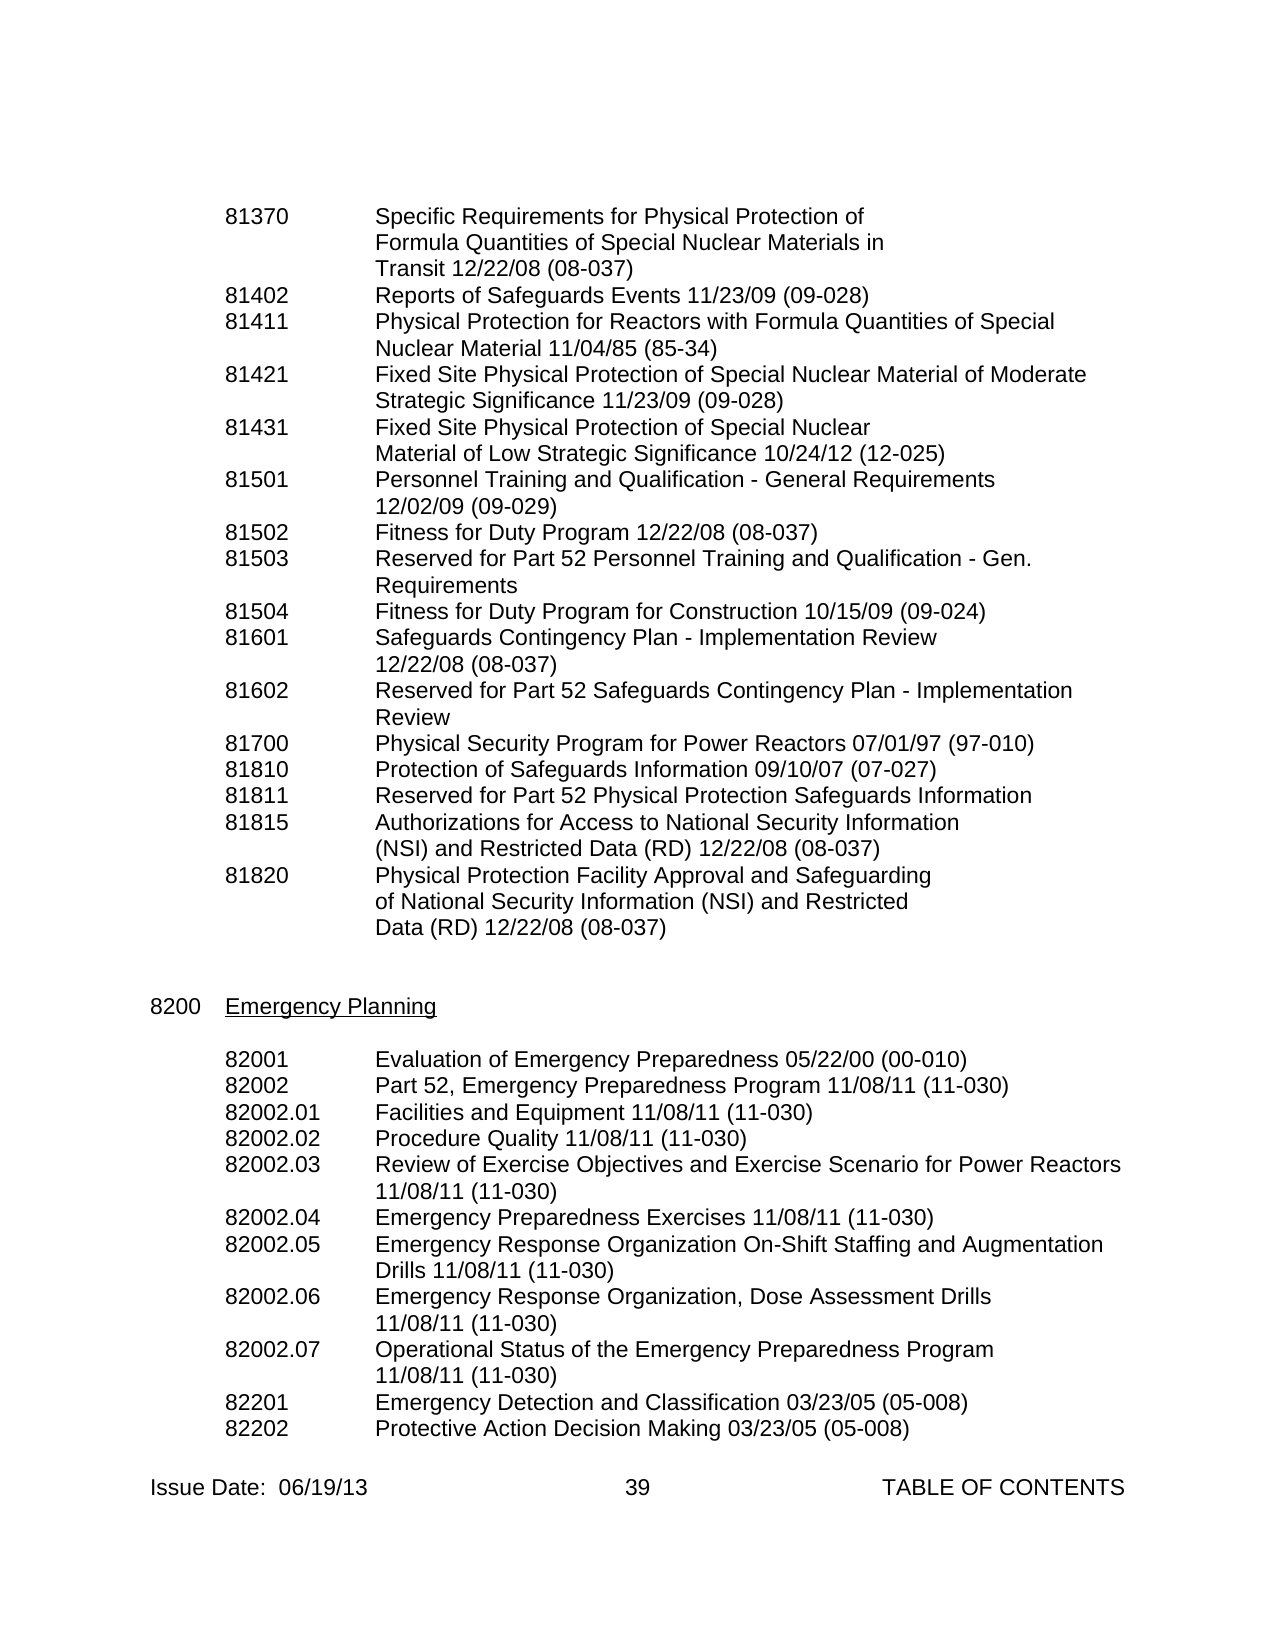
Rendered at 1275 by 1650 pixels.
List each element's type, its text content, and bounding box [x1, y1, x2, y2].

text 81502 Fitness for Duty Program 12/22/08 (08-037) [150, 519, 1125, 545]
text 81402 Reports of Safeguards Events 11/23/09 (09-028) [150, 282, 1125, 308]
text 8200 Emergency Planning [150, 993, 1125, 1020]
text 81700 Physical Security Program for Power Reactors 07/01/97 (97-010) [150, 730, 1125, 756]
text 82002.04 Emergency Preparedness Exercises 11/08/11 (11-030) [150, 1204, 1125, 1231]
text 82002.02 Procedure Quality 11/08/11 (11-030) [150, 1125, 1125, 1151]
text 81501 Personnel Training and Qualification - General Requirements [150, 466, 1125, 493]
text 81815 Authorizations for Access to National Security Information [150, 809, 1125, 835]
text 82002.05 Emergency Response Organization On-Shift Staffing and Augmentation Drills 11/08/11 (11-030) [225, 1231, 1125, 1283]
text 82002.03 Review of Exercise Objectives and Exercise Scenario for Power Reactors 11/08/11 (11-030) [225, 1151, 1125, 1204]
text of National Security Information (NSI) and Restricted [225, 888, 1125, 914]
text 81504 Fitness for Duty Program for Construction 10/15/09 (09-024) [150, 598, 1125, 624]
text 82002.06 Emergency Response Organization, Dose Assessment Drills [225, 1283, 1125, 1309]
text 82001 Evaluation of Emergency Preparedness 05/22/00 (00-010) [150, 1046, 1125, 1072]
text Data (RD) 12/22/08 (08-037) [225, 914, 1125, 941]
text 81421 Fixed Site Physical Protection of Special Nuclear Material of Moderate Strategic Significance 11/23/09 (09-028) [150, 361, 1125, 413]
text 12/02/09 (09-029) [150, 493, 1125, 519]
text 11/08/11 (11-030) [375, 1309, 1125, 1336]
text 82002.01 Facilities and Equipment 11/08/11 (11-030) [150, 1099, 1125, 1125]
text 81411 Physical Protection for Reactors with Formula Quantities of Special Nuclear Material 11/04/85 (85-34) [150, 308, 1125, 361]
text (NSI) and Restricted Data (RD) 12/22/08 (08-037) [150, 835, 1125, 862]
text 81370 Specific Requirements for Physical Protection of [225, 203, 1125, 229]
text 82002.07 Operational Status of the Emergency Preparedness Program [150, 1336, 1125, 1362]
text 81810 Protection of Safeguards Information 09/10/07 (07-027) [225, 756, 1125, 782]
text 81602 Reserved for Part 52 Safeguards Contingency Plan - Implementation Review [225, 677, 1125, 730]
text 82201 Emergency Detection and Classification 03/23/05 (05-008) [150, 1389, 1125, 1415]
text 81601 Safeguards Contingency Plan - Implementation Review [225, 624, 1125, 651]
text 81431 Fixed Site Physical Protection of Special Nuclear [150, 413, 1125, 440]
text 81820 Physical Protection Facility Approval and Safeguarding [150, 862, 1125, 888]
text 82202 Protective Action Decision Making 03/23/05 (05-008) [150, 1415, 1125, 1441]
text 81811 Reserved for Part 52 Physical Protection Safeguards Information [225, 782, 1125, 809]
text 11/08/11 (11-030) [150, 1362, 1125, 1389]
text 81503 Reserved for Part 52 Personnel Training and Qualification - Gen. Requirements [150, 545, 1125, 598]
text 82002 Part 52, Emergency Preparedness Program 11/08/11 (11-030) [150, 1072, 1125, 1099]
text 12/22/08 (08-037) [225, 651, 1125, 677]
text Transit 12/22/08 (08-037) [225, 255, 1125, 282]
text Formula Quantities of Special Nuclear Materials in [225, 229, 1125, 255]
text Material of Low Strategic Significance 10/24/12 (12-025) [225, 440, 1125, 466]
